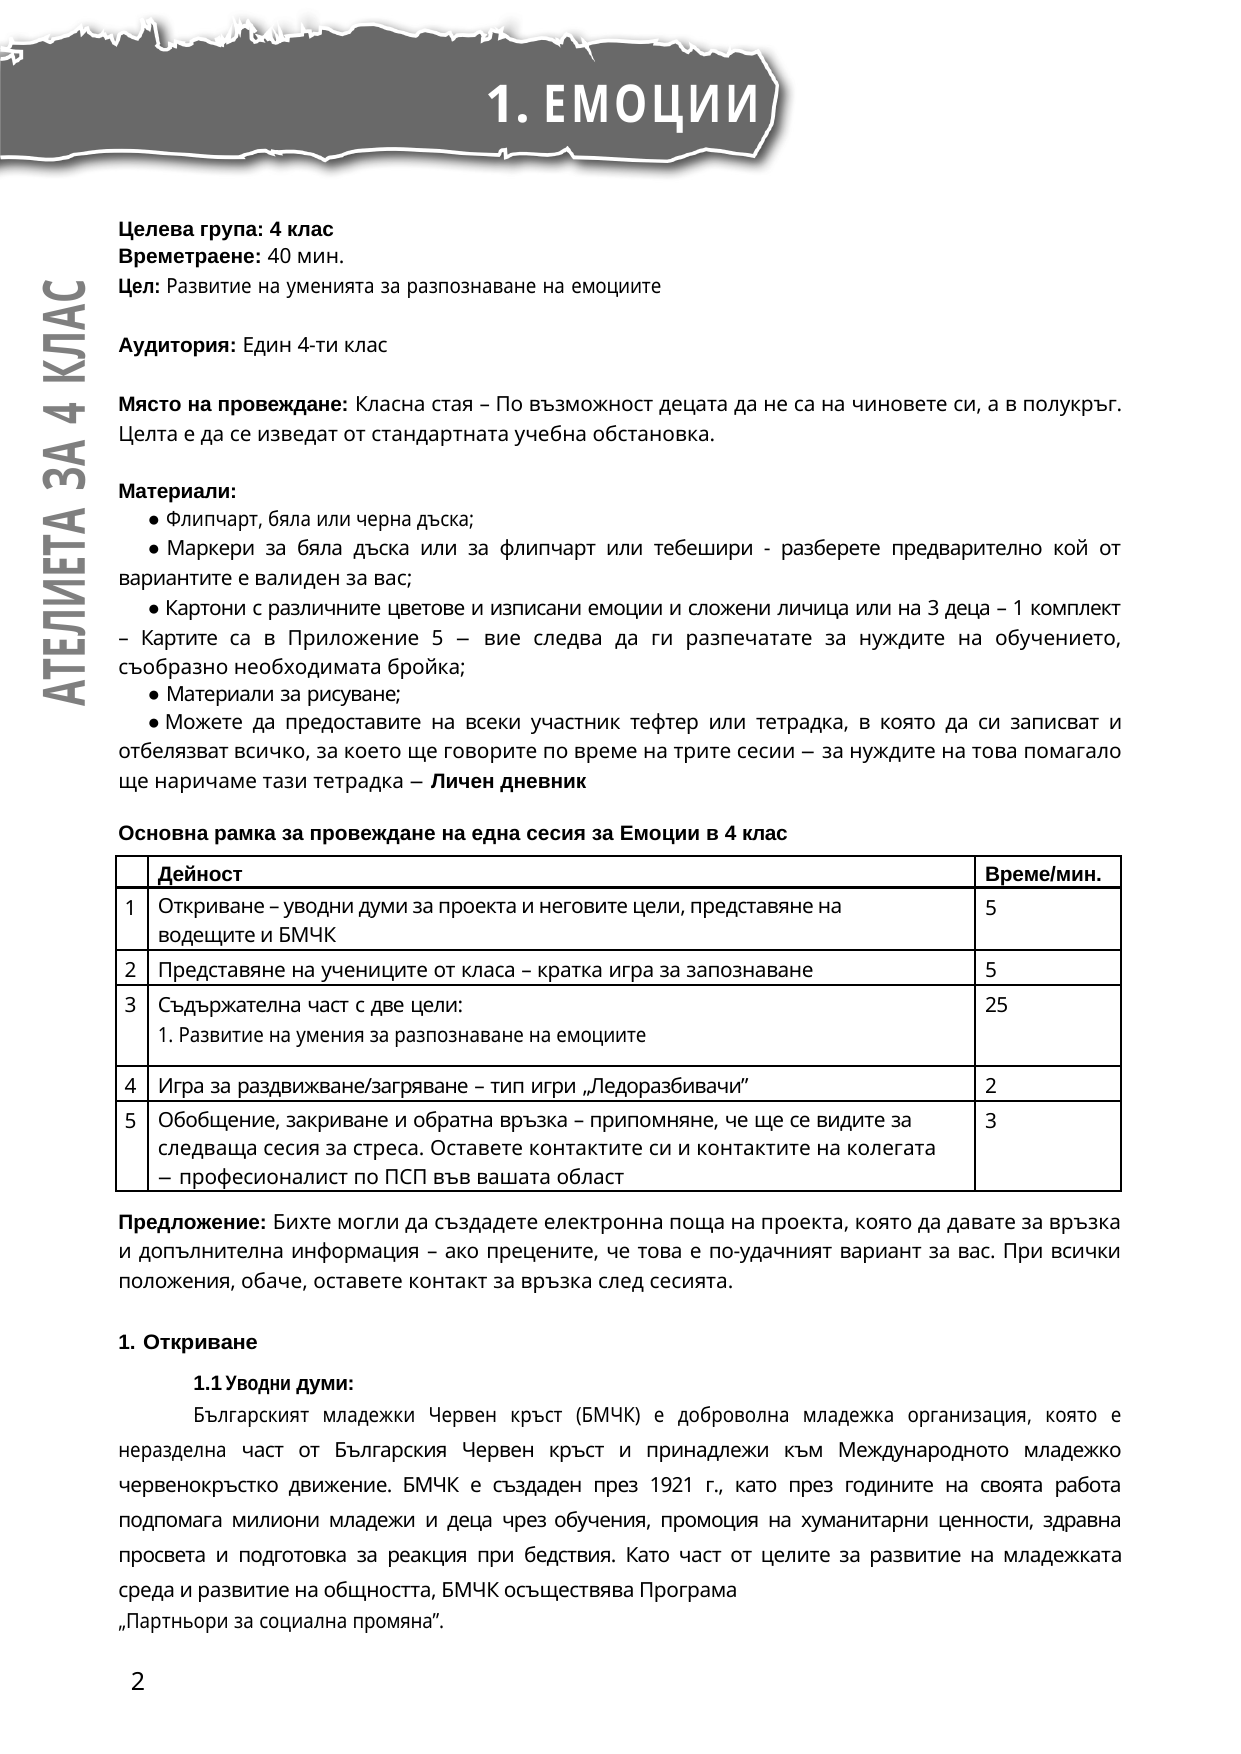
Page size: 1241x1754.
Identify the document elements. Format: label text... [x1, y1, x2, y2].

subtitle Материали: [118, 478, 1240, 502]
table_cell Откриване – уводни думи за проекта и неговите цели, представяне на водещите и БМЧК [149, 889, 974, 948]
table_cell 25 [976, 986, 1120, 1064]
table_cell 5 [976, 951, 1120, 983]
text Цел: Развитие на уменията за разпознаване на емоциите [118, 271, 1240, 299]
subtitle ЕМОЦИИ [485, 66, 1240, 137]
table_cell Представяне на учениците от класа – кратка игра за запознаване [149, 951, 974, 983]
subtitle Основна рамка за провеждане на една сесия за Емоции в 4 клас [118, 821, 1240, 845]
list Картони с различните цветове и изписани емоции и сложени личица или на 3 деца – 1 комплект – Картите са в Приложение 5 – вие следва да ги разпечатате за нуждите на обучението, съобразно необходимата бройка; [118, 593, 1122, 681]
table_cell Съдържателна част с две цели: 1. Развитие на умения за разпознаване на емоциите [149, 986, 974, 1064]
table_cell 3 [117, 986, 147, 1064]
picture [0, 7, 798, 183]
subtitle Целева група: 4 клас Времетраене: 40 мин. [118, 217, 475, 270]
table_header Дейност [149, 857, 974, 886]
table_cell Игра за раздвижване/загряване – тип игри „Ледоразбивачи” [149, 1067, 974, 1100]
list Материали за рисуване; [147, 682, 1240, 706]
subtitle Откриване [118, 1330, 1240, 1354]
table_cell 1 [117, 889, 147, 948]
text „Партньори за социална промяна”. [118, 1610, 1240, 1633]
list Уводни думи: [193, 1371, 1240, 1395]
text Българският младежки Червен кръст (БМЧК) е доброволна младежка организация, която е неразделна част от Българския Червен кръст и принадлежи към Международното младежко червенокръстко движение. БМЧК е създаден през 1921 г., като през годините на своята работа подпомага милиони младежи и деца чрез обучения, промоция на хуманитарни ценности, здравна просвета и подготовка за реакция при бедствия. Като част от целите за развитие на младежката среда и развитие на общността, БМЧК осъществява Програма [118, 1400, 1122, 1603]
table_cell 4 [117, 1067, 147, 1100]
table_header [117, 857, 147, 886]
text Предложение: Бихте могли да създадете електронна поща на проекта, която да давате за връзка и допълнителна информация – ако прецените, че това е по-удачният вариант за вас. При всички положения, обаче, оставете контакт за връзка след сесията. [118, 1207, 1122, 1295]
table_cell 2 [976, 1067, 1120, 1100]
table_cell 3 [976, 1102, 1120, 1190]
table_header Време/мин. [976, 857, 1120, 886]
text Аудитория: Един 4-ти клас [118, 330, 1240, 358]
table_cell 5 [976, 889, 1120, 948]
list Флипчарт, бяла или черна дъска; [147, 504, 1240, 532]
list Маркери за бяла дъска или за флипчарт или тебешири - разберете предварително кой от вариантите е валиден за вас; [118, 533, 1122, 591]
table_cell 5 [117, 1102, 147, 1190]
list Можете да предоставите на всеки участник тефтер или тетрадка, в която да си записват и отбелязват всичко, за което ще говорите по време на трите сесии – за нуждите на това помагало ще наричаме тази тетрадка – Личен дневник [118, 707, 1122, 795]
text Място на провеждане: Класна стая – По възможност децата да не са на чиновете си, а в полукръг. Целта е да се изведат от стандартната учебна обстановка. [118, 389, 1122, 448]
table_cell 2 [117, 951, 147, 983]
table_cell Обобщение, закриване и обратна връзка – припомняне, че ще се видите за следваща сесия за стреса. Оставете контактите си и контактите на колегата – професионалист по ПСП във вашата област [149, 1102, 974, 1190]
